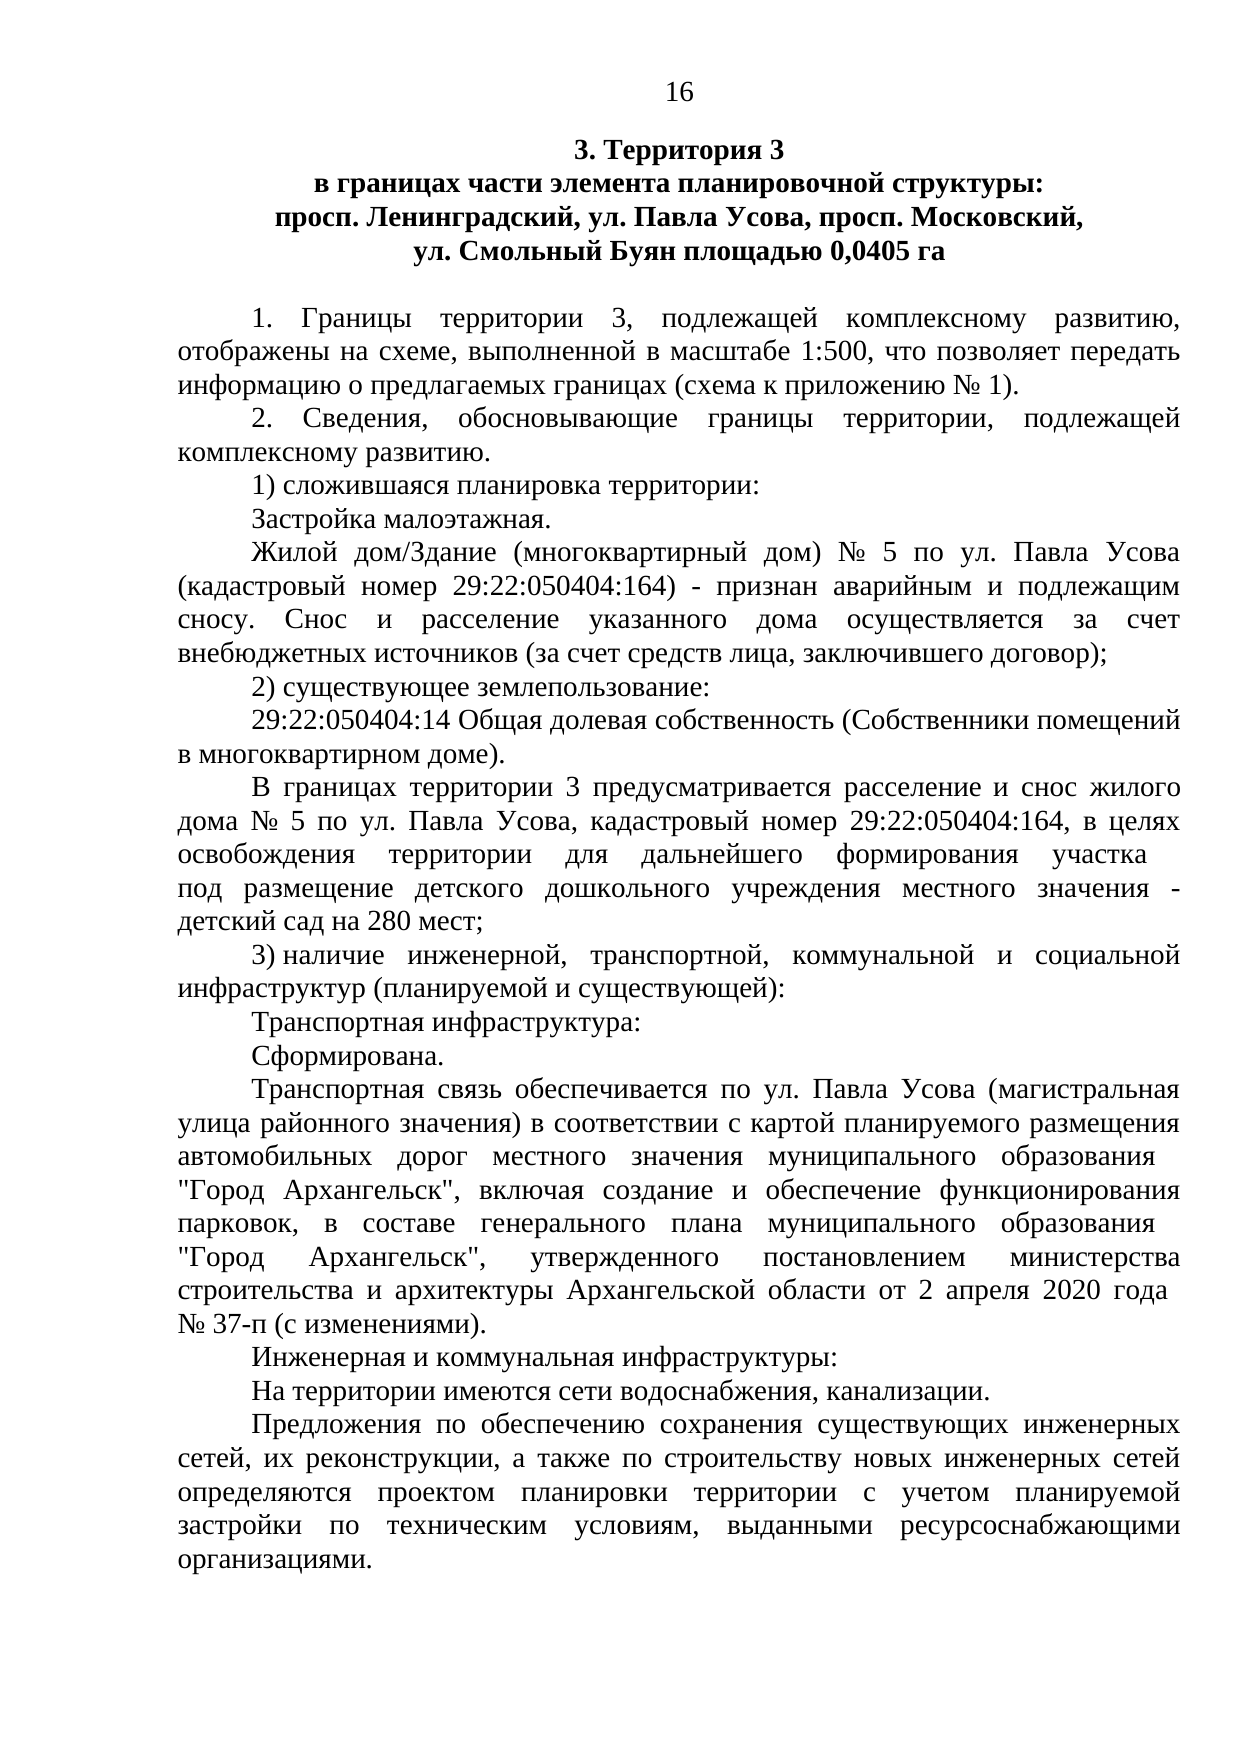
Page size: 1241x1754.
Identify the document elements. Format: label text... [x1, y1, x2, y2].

text 1. Границы территории 3, подлежащей комплексному развитию, отображены на схеме, выполненной в масштабе 1:500, что позволяет передать информацию о предлагаемых границах (схема к приложению № 1). [177, 300, 1181, 400]
text В границах территории 3 предусматривается расселение и снос жилого дома № 5 по ул. Павла Усова, кадастровый номер 29:22:050404:164, в целях освобождения территории для дальнейшего формирования участка под размещение детского дошкольного учреждения местного значения - детский сад на 280 мест; [177, 769, 1181, 937]
text 3. Территория 3 [177, 132, 1181, 166]
list ул. Смольный Буян площадью 0,0405 га [177, 233, 1181, 266]
list просп. Ленинградский, ул. Павла Усова, просп. Московский, [177, 199, 1181, 233]
list в границах части элемента планировочной структуры: [177, 166, 1181, 199]
text На территории имеются сети водоснабжения, канализации. [177, 1373, 1181, 1407]
text Сформирована. [177, 1038, 1181, 1071]
text Жилой дом/Здание (многоквартирный дом) № 5 по ул. Павла Усова (кадастровый номер 29:22:050404:164) - признан аварийным и подлежащим сносу. Снос и расселение указанного дома осуществляется за счет внебюджетных источников (за счет средств лица, заключившего договор); [177, 534, 1181, 669]
text 29:22:050404:14 Общая долевая собственность (Собственники помещений в многоквартирном доме). [177, 702, 1181, 769]
text 3) наличие инженерной, транспортной, коммунальной и социальной инфраструктур (планируемой и существующей): [177, 937, 1181, 1004]
text 2. Сведения, обосновывающие границы территории, подлежащей комплексному развитию. [177, 400, 1181, 467]
text Предложения по обеспечению сохранения существующих инженерных сетей, их реконструкции, а также по строительству новых инженерных сетей определяются проектом планировки территории с учетом планируемой застройки по техническим условиям, выданными ресурсоснабжающими организациями. [177, 1407, 1181, 1574]
text 2) существующее землепользование: [177, 669, 1181, 702]
text Застройка малоэтажная. [177, 501, 1181, 534]
text Инженерная и коммунальная инфраструктуры: [177, 1339, 1181, 1373]
text Транспортная связь обеспечивается по ул. Павла Усова (магистральная улица районного значения) в соответствии с картой планируемого размещения автомобильных дорог местного значения муниципального образования "Город Архангельск", включая создание и обеспечение функционирования парковок, в составе генерального плана муниципального образования "Город Архангельск", утвержденного постановлением министерства строительства и архитектуры Архангельской области от 2 апреля 2020 года № 37-п (с изменениями). [177, 1071, 1181, 1339]
text 1) сложившаяся планировка территории: [177, 467, 1181, 501]
text Транспортная инфраструктура: [177, 1004, 1181, 1038]
